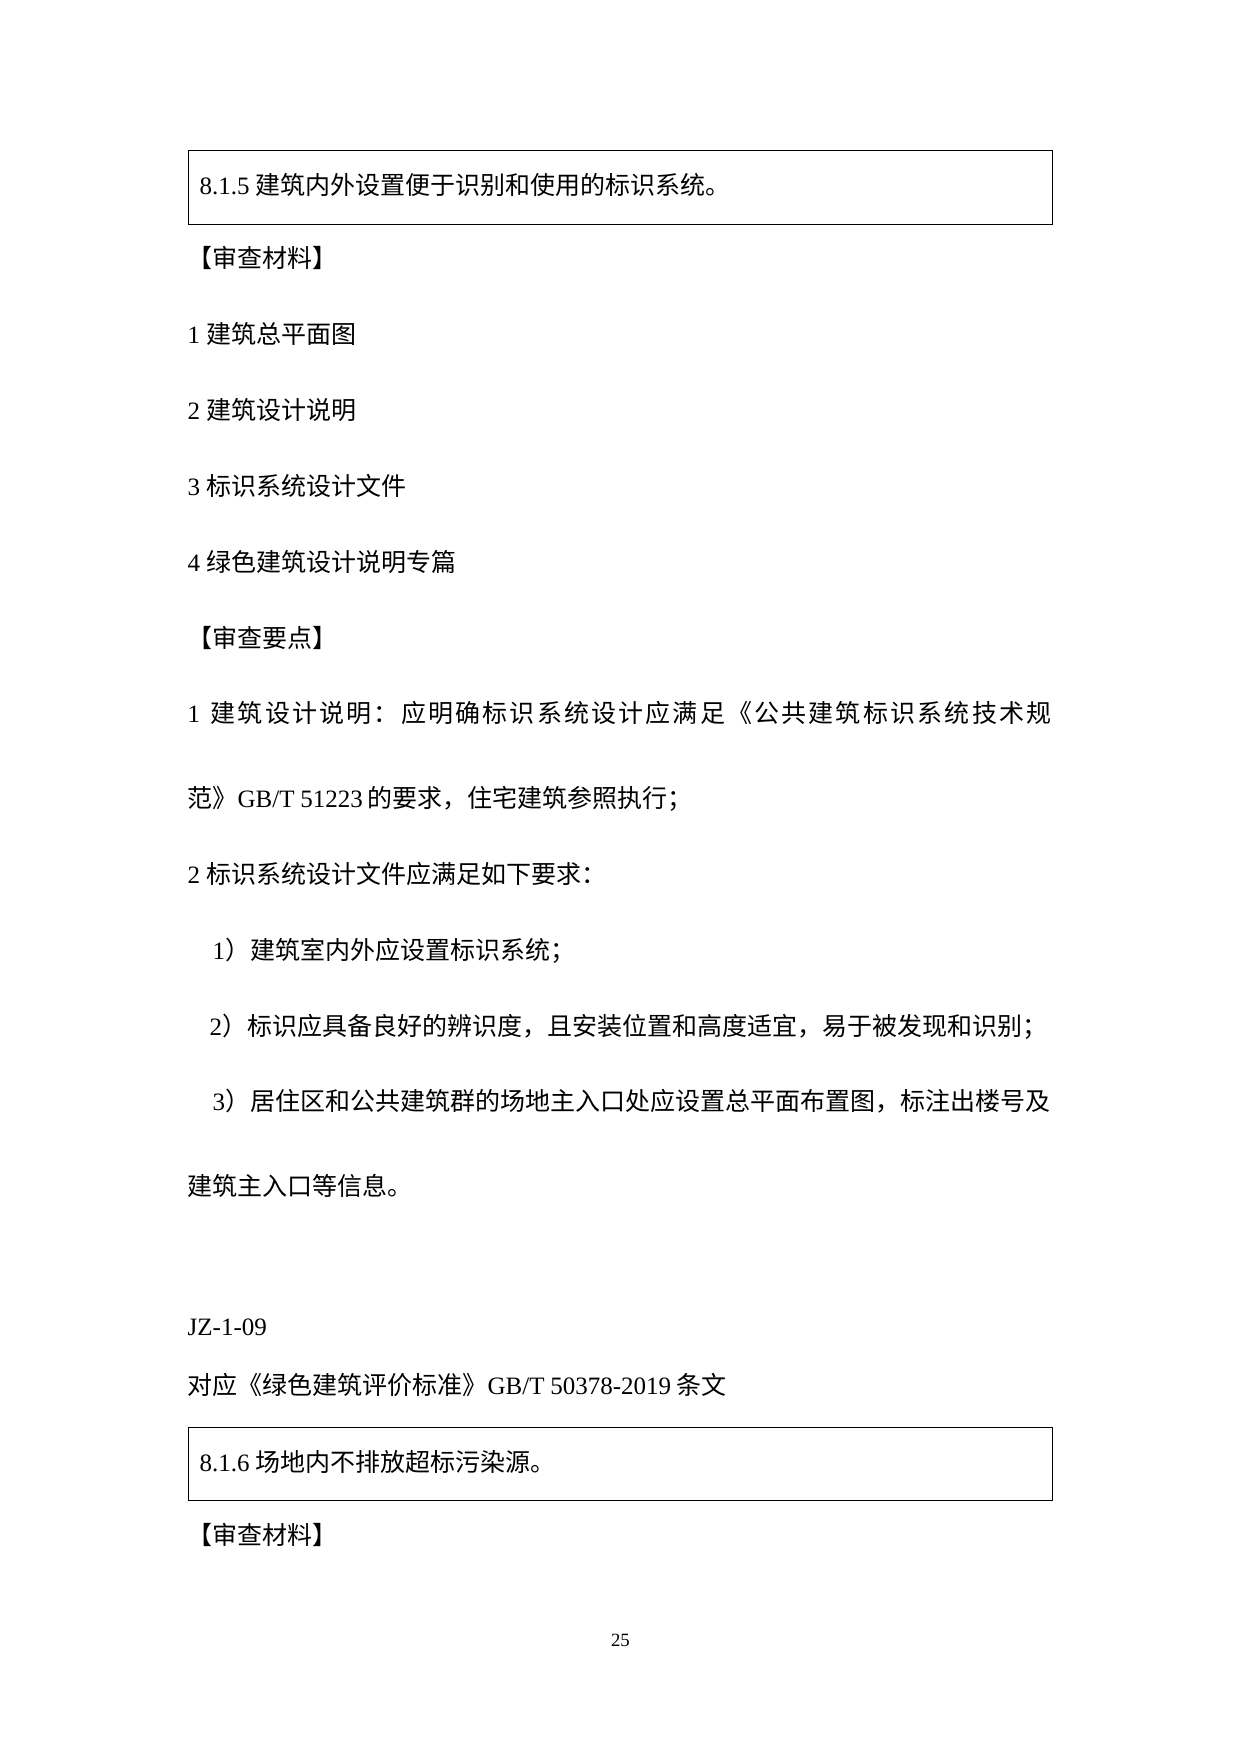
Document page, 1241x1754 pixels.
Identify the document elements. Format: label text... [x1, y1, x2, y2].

text 2）标识应具备良好的辨识度，且安装位置和高度适宜，易于被发现和识别； [209, 992, 1053, 1057]
text 3 标识系统设计文件 [187, 452, 1053, 517]
text 1 建筑设计说明：应明确标识系统设计应满足《公共建筑标识系统技术规范》GB/T 51223的要求，住宅建筑参照执行； [187, 679, 1053, 829]
text 1）建筑室内外应设置标识系统； [187, 916, 1053, 981]
text 【审查材料】 [187, 1501, 1053, 1566]
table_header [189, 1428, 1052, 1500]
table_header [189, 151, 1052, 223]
text 1 建筑总平面图 [187, 300, 1053, 365]
text JZ-1-09 [187, 1310, 1053, 1342]
text 4 绿色建筑设计说明专篇 [187, 528, 1053, 593]
text 对应《绿色建筑评价标准》GB/T 50378-2019条文 [187, 1351, 1053, 1416]
text 2 建筑设计说明 [187, 376, 1053, 441]
text 【审查要点】 [187, 604, 1053, 669]
text 【审查材料】 [187, 225, 1053, 289]
text 3）居住区和公共建筑群的场地主入口处应设置总平面布置图，标注出楼号及建筑主入口等信息。 [187, 1067, 1053, 1217]
text 2 标识系统设计文件应满足如下要求： [187, 840, 1053, 905]
